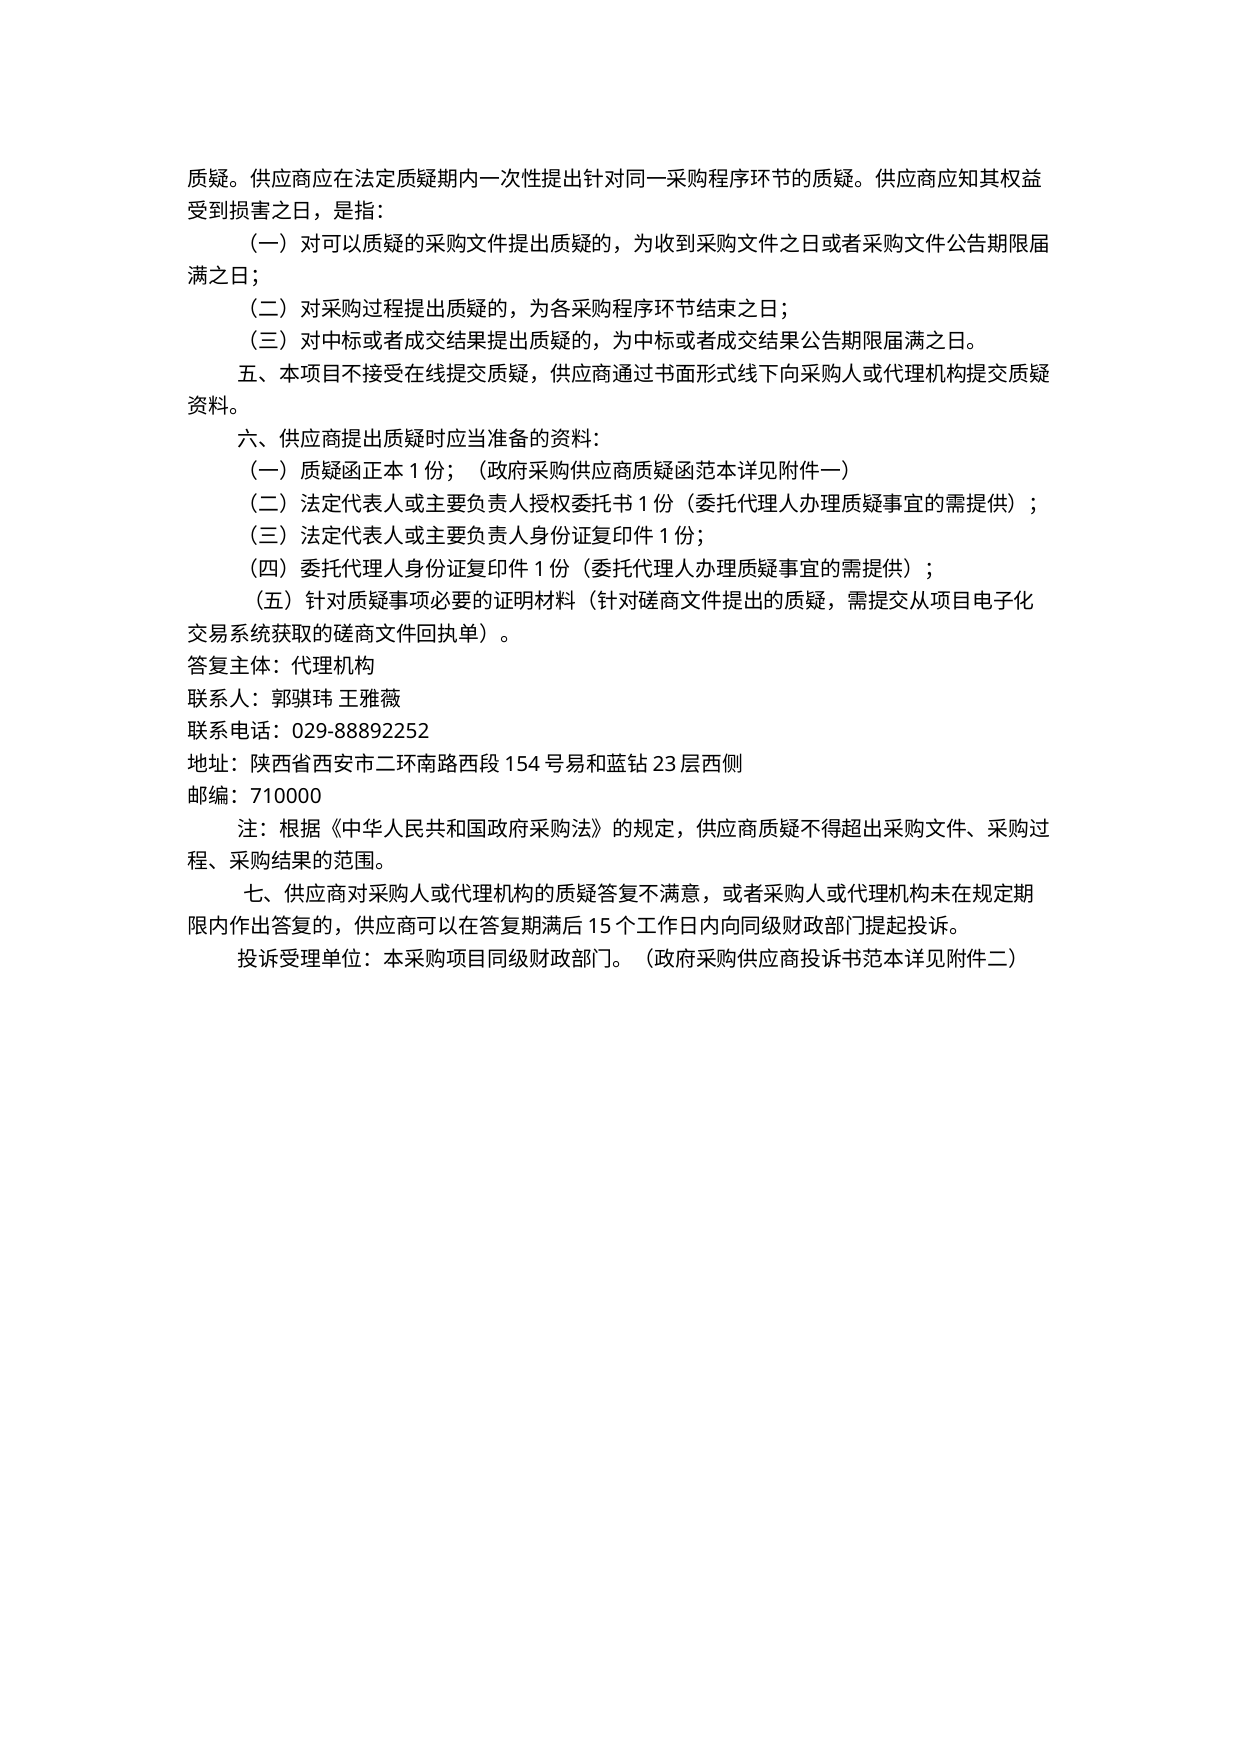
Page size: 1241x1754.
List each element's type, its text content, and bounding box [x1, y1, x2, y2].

text 注：根据《中华人民共和国政府采购法》的规定，供应商质疑不得超出采购文件、采购过程、采购结果的范围。 [187, 812, 1053, 877]
text 联系电话：029-88892252 [187, 714, 1053, 747]
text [187, 162, 1053, 227]
text （二）对采购过程提出质疑的，为各采购程序环节结束之日； [187, 292, 1053, 324]
text （三）法定代表人或主要负责人身份证复印件1份； [187, 519, 1053, 552]
text 投诉受理单位：本采购项目同级财政部门。（政府采购供应商投诉书范本详见附件二） [187, 942, 1053, 974]
text （二）法定代表人或主要负责人授权委托书1份（委托代理人办理质疑事宜的需提供）； [187, 487, 1053, 519]
text 联系人：郭骐玮 王雅薇 [187, 682, 1053, 714]
text （一）质疑函正本1份；（政府采购供应商质疑函范本详见附件一） [187, 454, 1053, 487]
text 答复主体：代理机构 [187, 649, 1053, 682]
text （一）对可以质疑的采购文件提出质疑的，为收到采购文件之日或者采购文件公告期限届满之日； [187, 227, 1053, 292]
text （四）委托代理人身份证复印件1份（委托代理人办理质疑事宜的需提供）； [187, 552, 1053, 584]
text （三）对中标或者成交结果提出质疑的，为中标或者成交结果公告期限届满之日。 [187, 324, 1053, 357]
text 地址：陕西省西安市二环南路西段154号易和蓝钻23层西侧 [187, 747, 1053, 779]
text （五）针对质疑事项必要的证明材料（针对磋商文件提出的质疑，需提交从项目电子化交易系统获取的磋商文件回执单）。 [187, 584, 1053, 649]
text 五、本项目不接受在线提交质疑，供应商通过书面形式线下向采购人或代理机构提交质疑资料。 [187, 357, 1053, 422]
text 六、供应商提出质疑时应当准备的资料： [187, 422, 1053, 454]
text 七、供应商对采购人或代理机构的质疑答复不满意，或者采购人或代理机构未在规定期限内作出答复的，供应商可以在答复期满后15个工作日内向同级财政部门提起投诉。 [187, 877, 1053, 942]
text 邮编：710000 [187, 779, 1053, 812]
